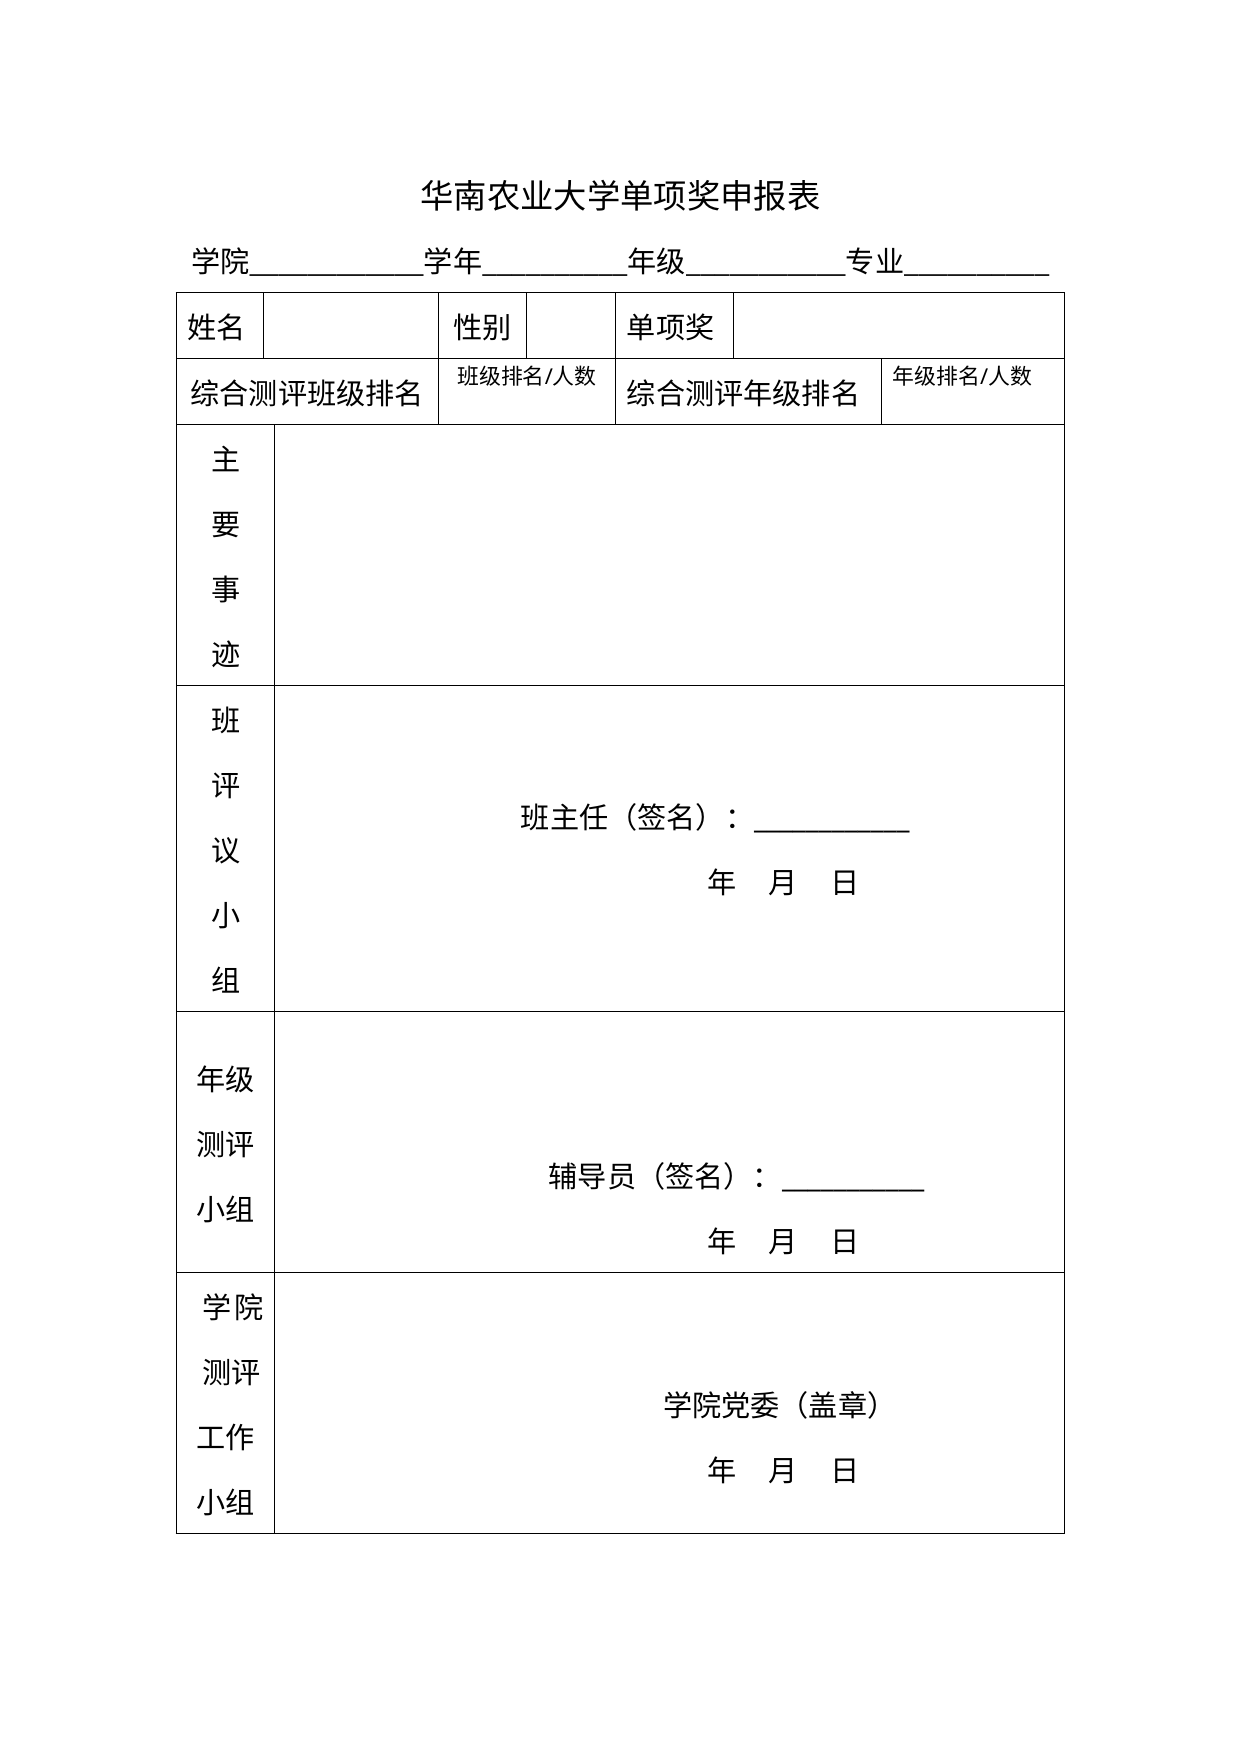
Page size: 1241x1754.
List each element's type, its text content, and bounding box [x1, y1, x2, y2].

table_header 性别 [439, 293, 526, 358]
table_cell 综合测评班级排名 [177, 359, 438, 424]
table_header [264, 293, 438, 358]
table_cell 班 评 议 小 组 [177, 686, 274, 1011]
table_header [734, 293, 1064, 358]
table_cell 班主任（签名）：____________ 年 月 日 [275, 686, 1064, 1011]
table_header 姓名 [177, 293, 263, 358]
table_cell 班级排名/人数 [439, 359, 615, 424]
table_cell [275, 425, 1064, 685]
table_cell 辅导员（签名）：___________ 年 月 日 [275, 1012, 1064, 1272]
text 华南农业大学单项奖申报表 [187, 162, 1053, 227]
table_cell 年级 测评 小组 [177, 1012, 274, 1272]
text 学院____________学年__________年级___________专业__________ [187, 227, 1053, 292]
table_header 单项奖 [616, 293, 733, 358]
table_cell 学院党委（盖章） 年 月 日 [275, 1273, 1064, 1533]
table_cell 综合测评年级排名 [616, 359, 881, 424]
table_header [527, 293, 615, 358]
table_cell 学院测评 工作 小组 [177, 1273, 274, 1533]
table_cell 年级排名/人数 [882, 359, 1064, 424]
table_cell 主 要 事 迹 [177, 425, 274, 685]
